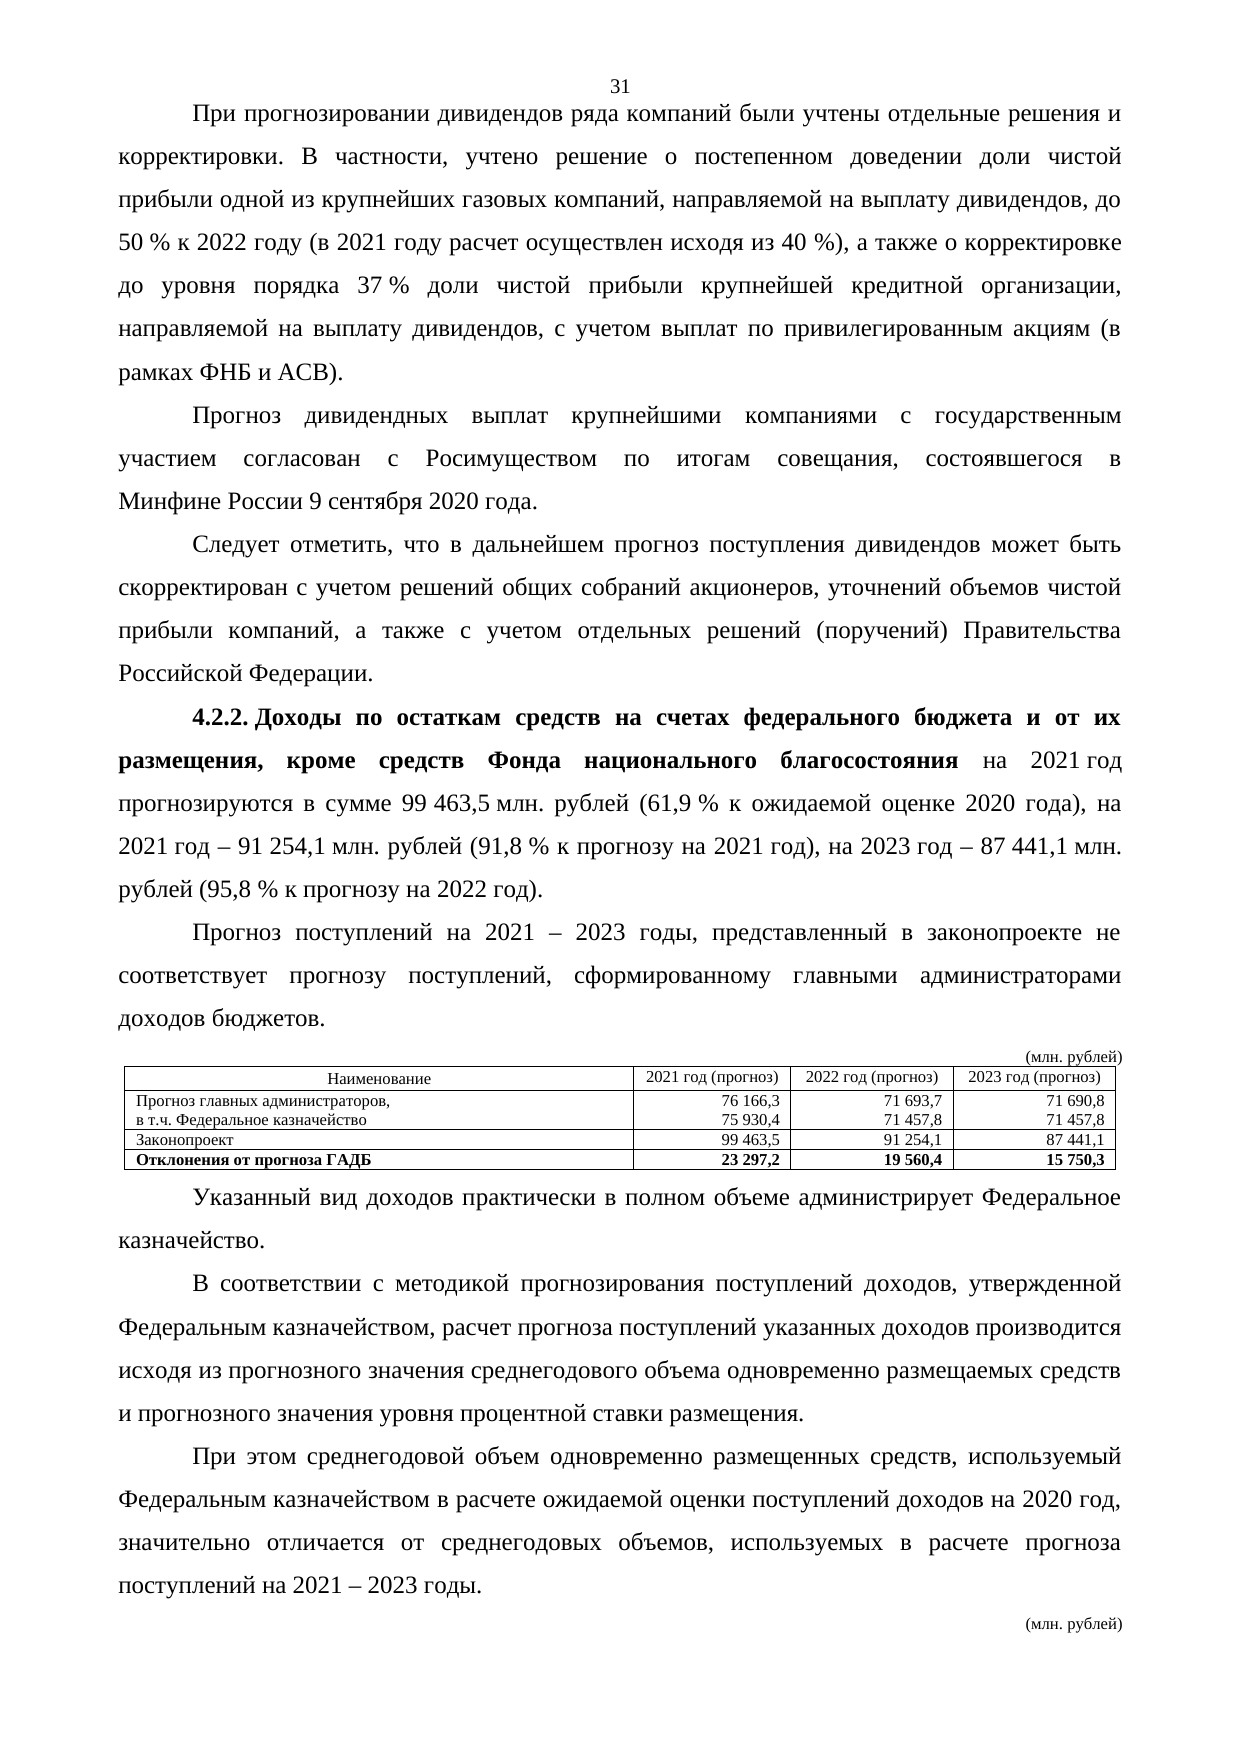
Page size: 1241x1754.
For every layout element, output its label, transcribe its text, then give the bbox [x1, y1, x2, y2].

table_cell 23 297,2 [634, 1150, 790, 1169]
table_cell 99 463,5 [634, 1130, 790, 1149]
table_cell Прогноз главных администраторов, в т.ч. Федеральное казначейство [125, 1091, 633, 1129]
table_cell 76 166,3 75 930,4 [634, 1091, 790, 1129]
table_cell 87 441,1 [954, 1130, 1115, 1149]
table_cell 19 560,4 [791, 1150, 953, 1169]
text 4.2.2. Доходы по остаткам средств на счетах федерального бюджета и от их размещения, кроме средств Фонда национального благосостояния на 2021 год прогнозируются в сумме 99 463,5 млн. рублей (61,9 % к ожидаемой оценке 2020 года), на 2021 год – 91 254,1 млн. рублей (91,8 % к прогнозу на 2021 год), на 2023 год – 87 441,1 млн. рублей (95,8 % к прогнозу на 2022 год). [118, 702, 1122, 903]
table_cell 91 254,1 [791, 1130, 953, 1149]
text (млн. рублей) [118, 1047, 1122, 1066]
text При прогнозировании дивидендов ряда компаний были учтены отдельные решения и корректировки. В частности, учтено решение о постепенном доведении доли чистой прибыли одной из крупнейших газовых компаний, направляемой на выплату дивидендов, до 50 % к 2022 году (в 2021 году расчет осуществлен исходя из 40 %), а также о корректировке до уровня порядка 37 % доли чистой прибыли крупнейшей кредитной организации, направляемой на выплату дивидендов, с учетом выплат по привилегированным акциям (в рамках ФНБ и АСВ). [118, 98, 1122, 385]
text Прогноз поступлений на 2021 – 2023 годы, представленный в законопроекте не соответствует прогнозу поступлений, сформированному главными администраторами доходов бюджетов. [118, 917, 1122, 1032]
table_cell 71 693,7 71 457,8 [791, 1091, 953, 1129]
text (млн. рублей) [118, 1613, 1122, 1633]
table_cell Отклонения от прогноза ГАДБ [125, 1150, 633, 1169]
text Следует отметить, что в дальнейшем прогноз поступления дивидендов может быть скорректирован с учетом решений общих собраний акционеров, уточнений объемов чистой прибыли компаний, а также с учетом отдельных решений (поручений) Правительства Российской Федерации. [118, 529, 1122, 687]
table_cell 71 690,8 71 457,8 [954, 1091, 1115, 1129]
table_header Наименование [125, 1067, 633, 1089]
table_header 2022 год (прогноз) [791, 1067, 953, 1089]
text При этом среднегодовой объем одновременно размещенных средств, используемый Федеральным казначейством в расчете ожидаемой оценки поступлений доходов на 2020 год, значительно отличается от среднегодовых объемов, используемых в расчете прогноза поступлений на 2021 – 2023 годы. [118, 1441, 1122, 1599]
table_header 2021 год (прогноз) [634, 1067, 790, 1089]
table_cell Законопроект [125, 1130, 633, 1149]
table_header 2023 год (прогноз) [954, 1067, 1115, 1089]
table_cell 15 750,3 [954, 1150, 1115, 1169]
text Прогноз дивидендных выплат крупнейшими компаниями с государственным участием согласован с Росимуществом по итогам совещания, состоявшегося в Минфине России 9 сентября 2020 года. [118, 400, 1122, 515]
text В соответствии с методикой прогнозирования поступлений доходов, утвержденной Федеральным казначейством, расчет прогноза поступлений указанных доходов производится исходя из прогнозного значения среднегодового объема одновременно размещаемых средств и прогнозного значения уровня процентной ставки размещения. [118, 1268, 1122, 1427]
text Указанный вид доходов практически в полном объеме администрирует Федеральное казначейство. [118, 1182, 1122, 1254]
